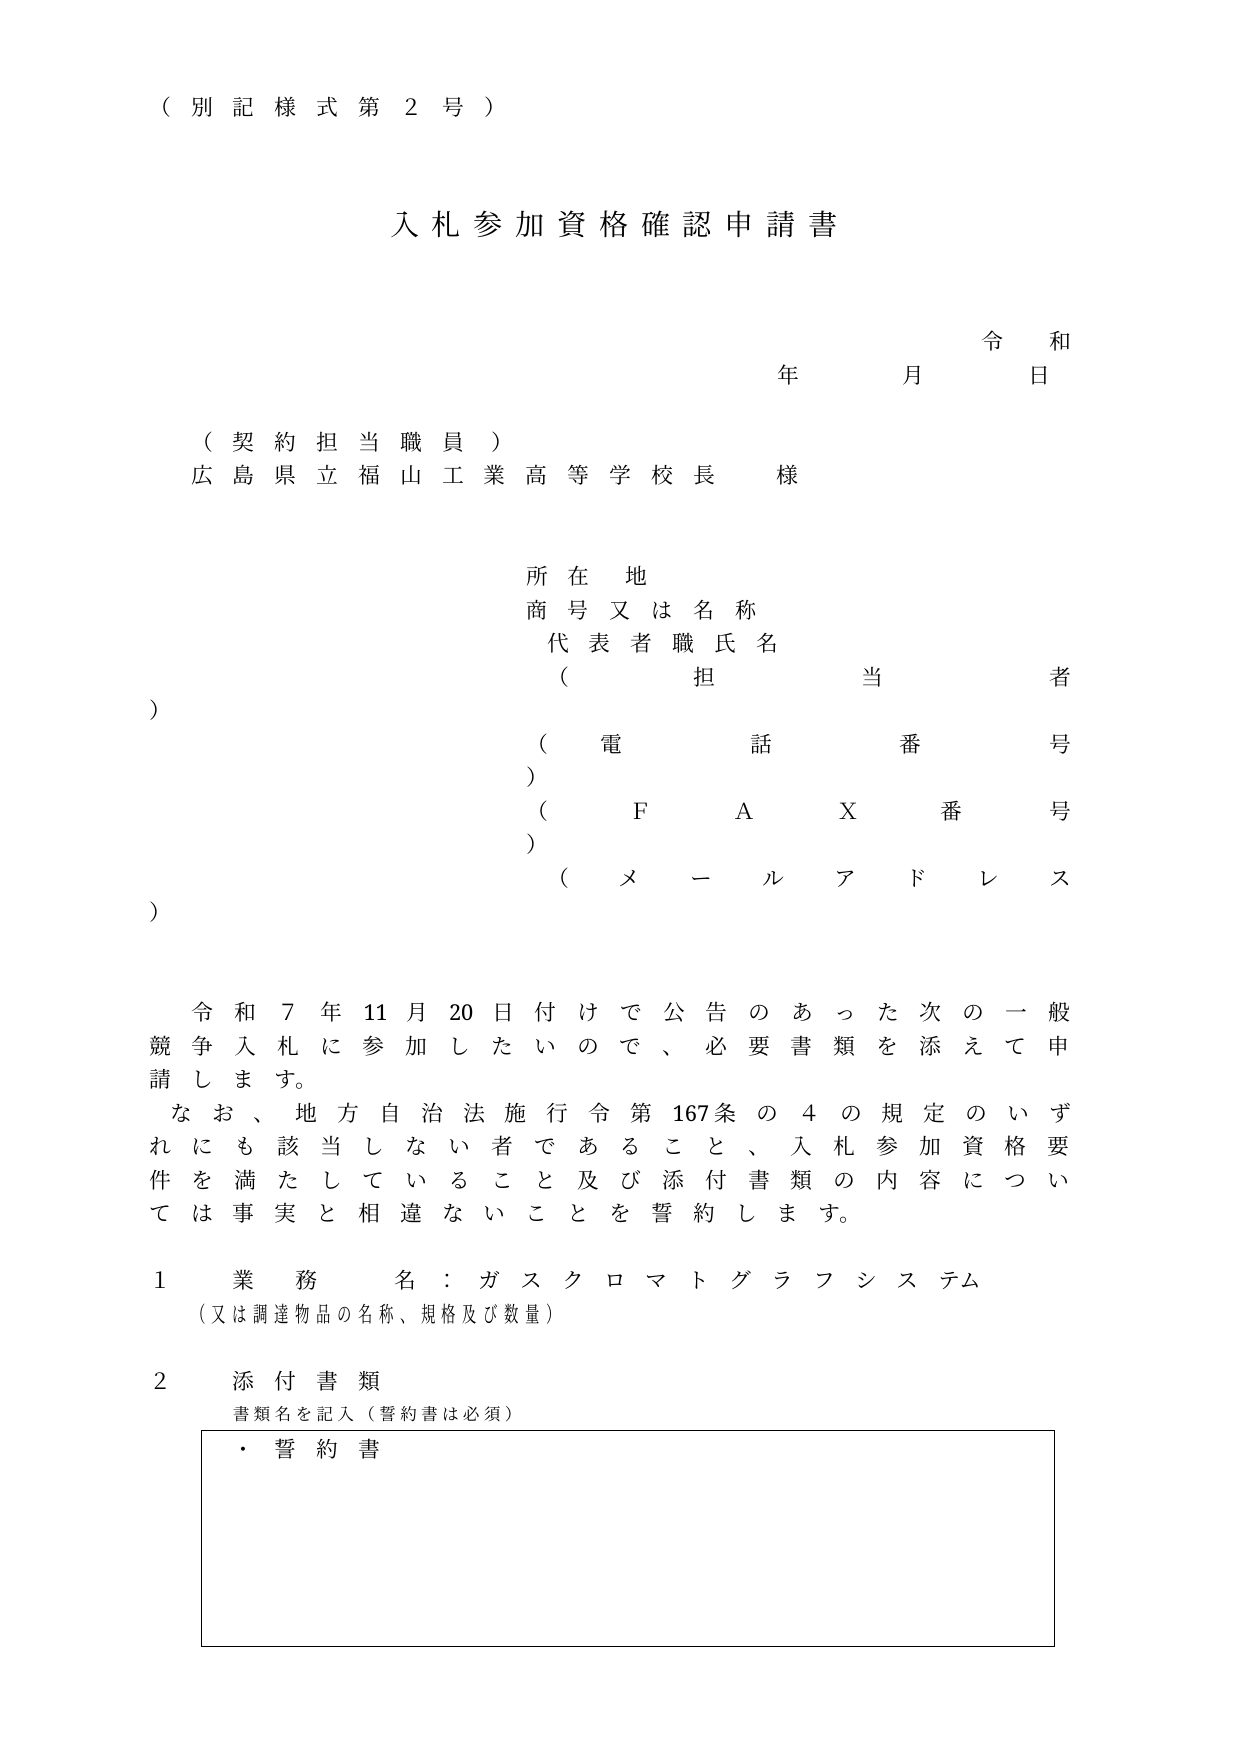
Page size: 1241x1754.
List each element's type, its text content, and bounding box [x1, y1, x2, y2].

text 広島県立福山工業高等学校長 様 [149, 458, 1091, 491]
text （又は調達物品の名称、規格及び数量） [149, 1296, 1091, 1330]
text 代表者職氏名 [502, 625, 1091, 659]
text ２ 添付書類 [149, 1363, 1091, 1397]
text （ＦＡＸ番号 ） [524, 793, 1091, 860]
text 商号又は名称 [524, 592, 1091, 625]
text （電 話 番 号 ） [524, 726, 1091, 793]
text （別記様式第２号） [149, 89, 1091, 122]
text （メールアドレス ） [149, 860, 1091, 927]
text 書類名を記入（誓約書は必須） [149, 1397, 1091, 1430]
table_header ・誓約書 [202, 1431, 1054, 1646]
text なお、地方自治法施行令第167条の４の規定のいずれにも該当しない者であること、入札参加資格要件を満たしていること及び添付書類の内容については事実と相違ないことを誓約します。 [149, 1095, 1091, 1229]
text （担当者 ） [149, 659, 1091, 726]
text （契約担当職員） [149, 424, 1091, 458]
text 所在地 [524, 558, 1091, 592]
text 入札参加資格確認申請書 [149, 189, 1091, 256]
text １ 業務名：ガスクロマトグラフシステム [149, 1263, 1091, 1296]
text 令和７年11月20日付けで公告のあった次の一般競争入札に参加したいので、必要書類を添えて申請します。 [149, 994, 1091, 1095]
text 令和 年 月 日 [769, 323, 1091, 391]
